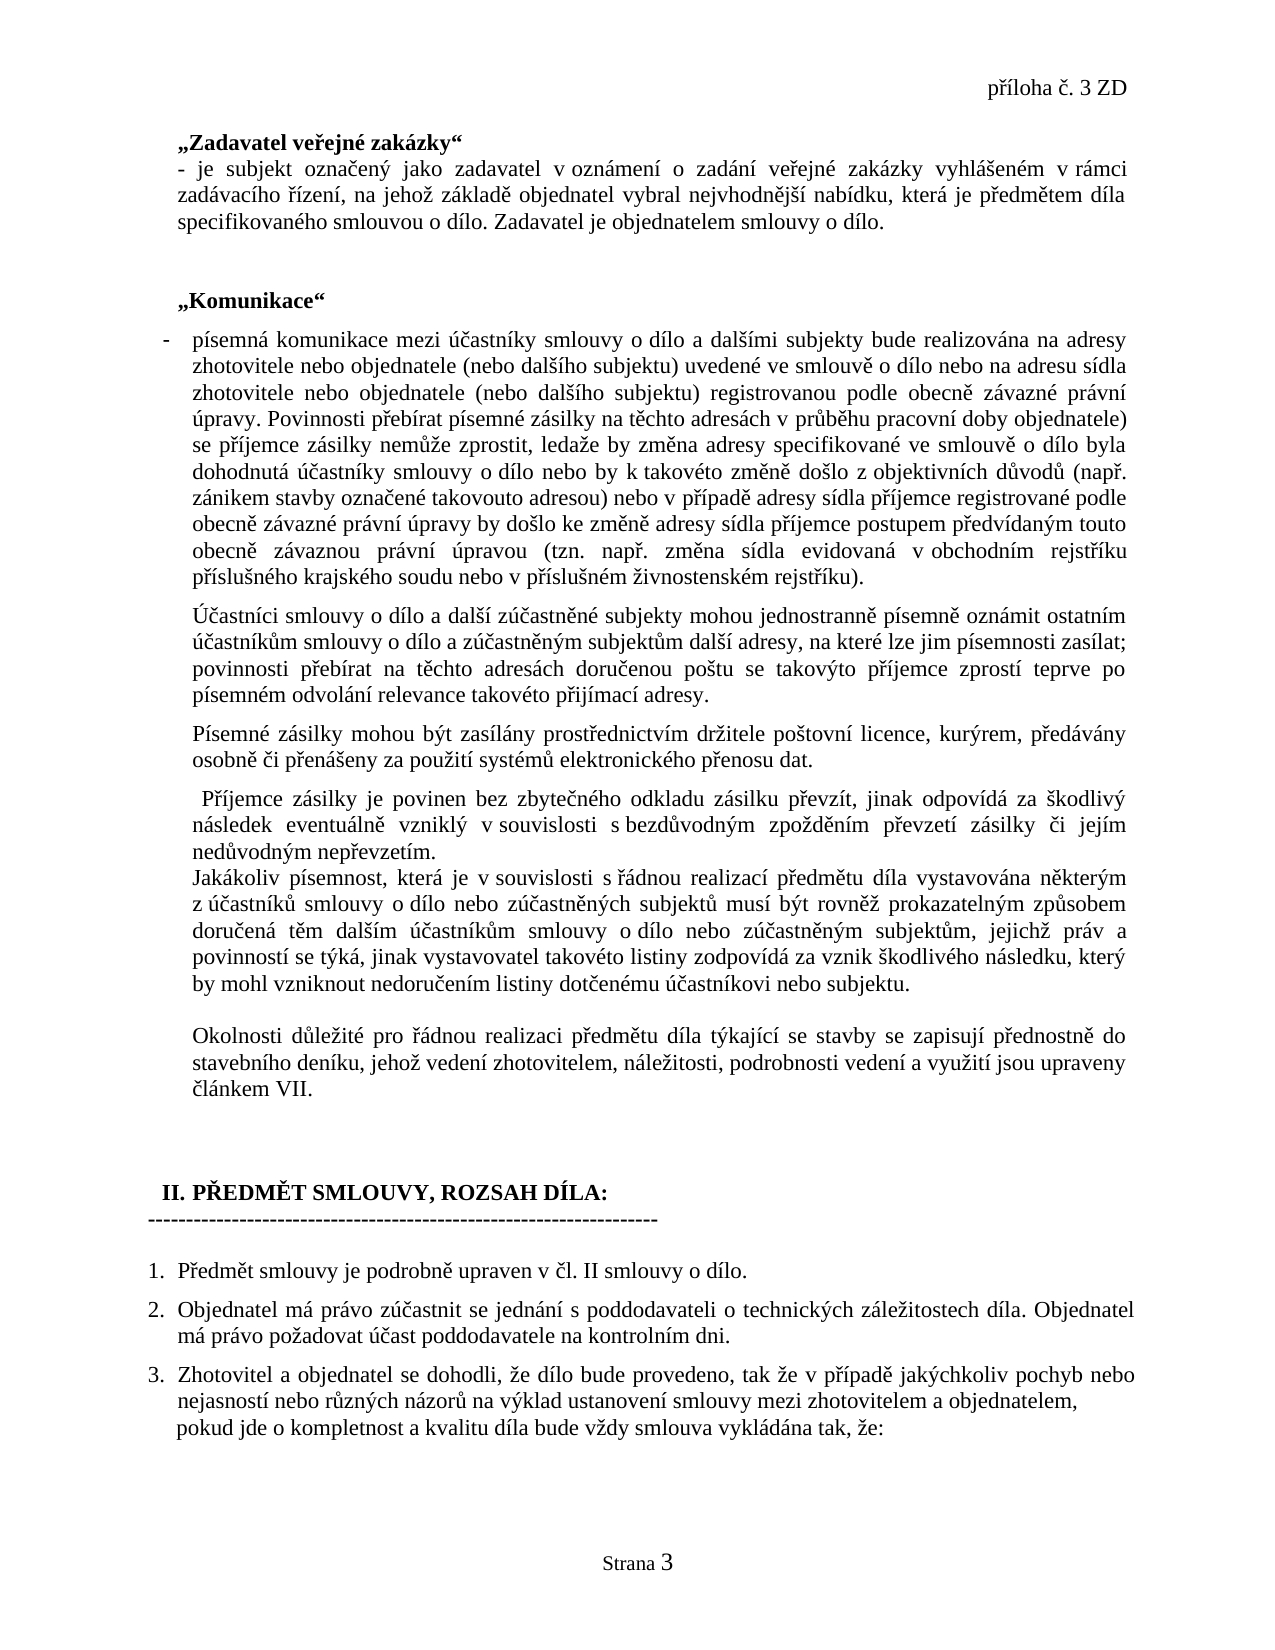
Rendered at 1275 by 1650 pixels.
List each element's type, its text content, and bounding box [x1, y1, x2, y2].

list Objednatel má právo zúčastnit se jednání s poddodavateli o technických záležitostech díla. Objednatel má právo požadovat účast poddodavatele na kontrolním dni. [148, 1296, 1137, 1348]
text Jakákoliv písemnost, která je v souvislosti s řádnou realizací předmětu díla vystavována některým z účastníků smlouvy o dílo nebo zúčastněných subjektů musí být rovněž prokazatelným způsobem doručená těm dalším účastníkům smlouvy o dílo nebo zúčastněným subjektům, jejichž práv a povinností se týká, jinak vystavovatel takovéto listiny zodpovídá za vznik škodlivého následku, který by mohl vzniknout nedoručením listiny dotčenému účastníkovi nebo subjektu. [192, 864, 1127, 996]
list PŘEDMĚT SMLOUVY, ROZSAH DÍLA: [185, 1179, 1137, 1205]
list „Zadavatel veřejné zakázky“ [177, 129, 1127, 155]
list Zhotovitel a objednatel se dohodli, že dílo bude provedeno, tak že v případě jakýchkoliv pochyb nebo nejasností nebo různých názorů na výklad ustanovení smlouvy mezi zhotovitelem a objednatelem, [148, 1361, 1137, 1413]
list - je subjekt označený jako zadavatel v oznámení o zadání veřejné zakázky vyhlášeném v rámci zadávacího řízení, na jehož základě objednatel vybral nejvhodnější nabídku, která je předmětem díla specifikovaného smlouvou o dílo. Zadavatel je objednatelem smlouvy o dílo. [177, 155, 1127, 234]
list písemná komunikace mezi účastníky smlouvy o dílo a dalšími subjekty bude realizována na adresy zhotovitele nebo objednatele (nebo dalšího subjektu) uvedené ve smlouvě o dílo nebo na adresu sídla zhotovitele nebo objednatele (nebo dalšího subjektu) registrovanou podle obecně závazné právní úpravy. Povinnosti přebírat písemné zásilky na těchto adresách v průběhu pracovní doby objednatele) se příjemce zásilky nemůže zprostit, ledaže by změna adresy specifikované ve smlouvě o dílo byla dohodnutá účastníky smlouvy o dílo nebo by k takovéto změně došlo z objektivních důvodů (např. zánikem stavby označené takovouto adresou) nebo v případě adresy sídla příjemce registrované podle obecně závazné právní úpravy by došlo ke změně adresy sídla příjemce postupem předvídaným touto obecně závaznou právní úpravou (tzn. např. změna sídla evidovaná v obchodním rejstříku příslušného krajského soudu nebo v příslušném živnostenském rejstříku). [162, 326, 1127, 589]
text pokud jde o kompletnost a kvalitu díla bude vždy smlouva vykládána tak, že: [148, 1413, 1137, 1440]
text Písemné zásilky mohou být zasílány prostřednictvím držitele poštovní licence, kurýrem, předávány osobně či přenášeny za použití systémů elektronického přenosu dat. [192, 720, 1127, 773]
text Příjemce zásilky je povinen bez zbytečného odkladu zásilku převzít, jinak odpovídá za škodlivý následek eventuálně vzniklý v souvislosti s bezdůvodným zpožděním převzetí zásilky či jejím nedůvodným nepřevzetím. [192, 785, 1127, 864]
text Okolnosti důležité pro řádnou realizaci předmětu díla týkající se stavby se zapisují přednostně do stavebního deníku, jehož vedení zhotovitelem, náležitosti, podrobnosti vedení a využití jsou upraveny článkem VII. [192, 1022, 1127, 1101]
text ------------------------------------------------------------------- [148, 1205, 1137, 1232]
text Účastníci smlouvy o dílo a další zúčastněné subjekty mohou jednostranně písemně oznámit ostatním účastníkům smlouvy o dílo a zúčastněným subjektům další adresy, na které lze jim písemnosti zasílat; povinnosti přebírat na těchto adresách doručenou poštu se takovýto příjemce zprostí teprve po písemném odvolání relevance takovéto přijímací adresy. [192, 602, 1127, 707]
list Předmět smlouvy je podrobně upraven v čl. II smlouvy o dílo. [148, 1257, 1127, 1283]
list „Komunikace“ [177, 287, 1127, 313]
